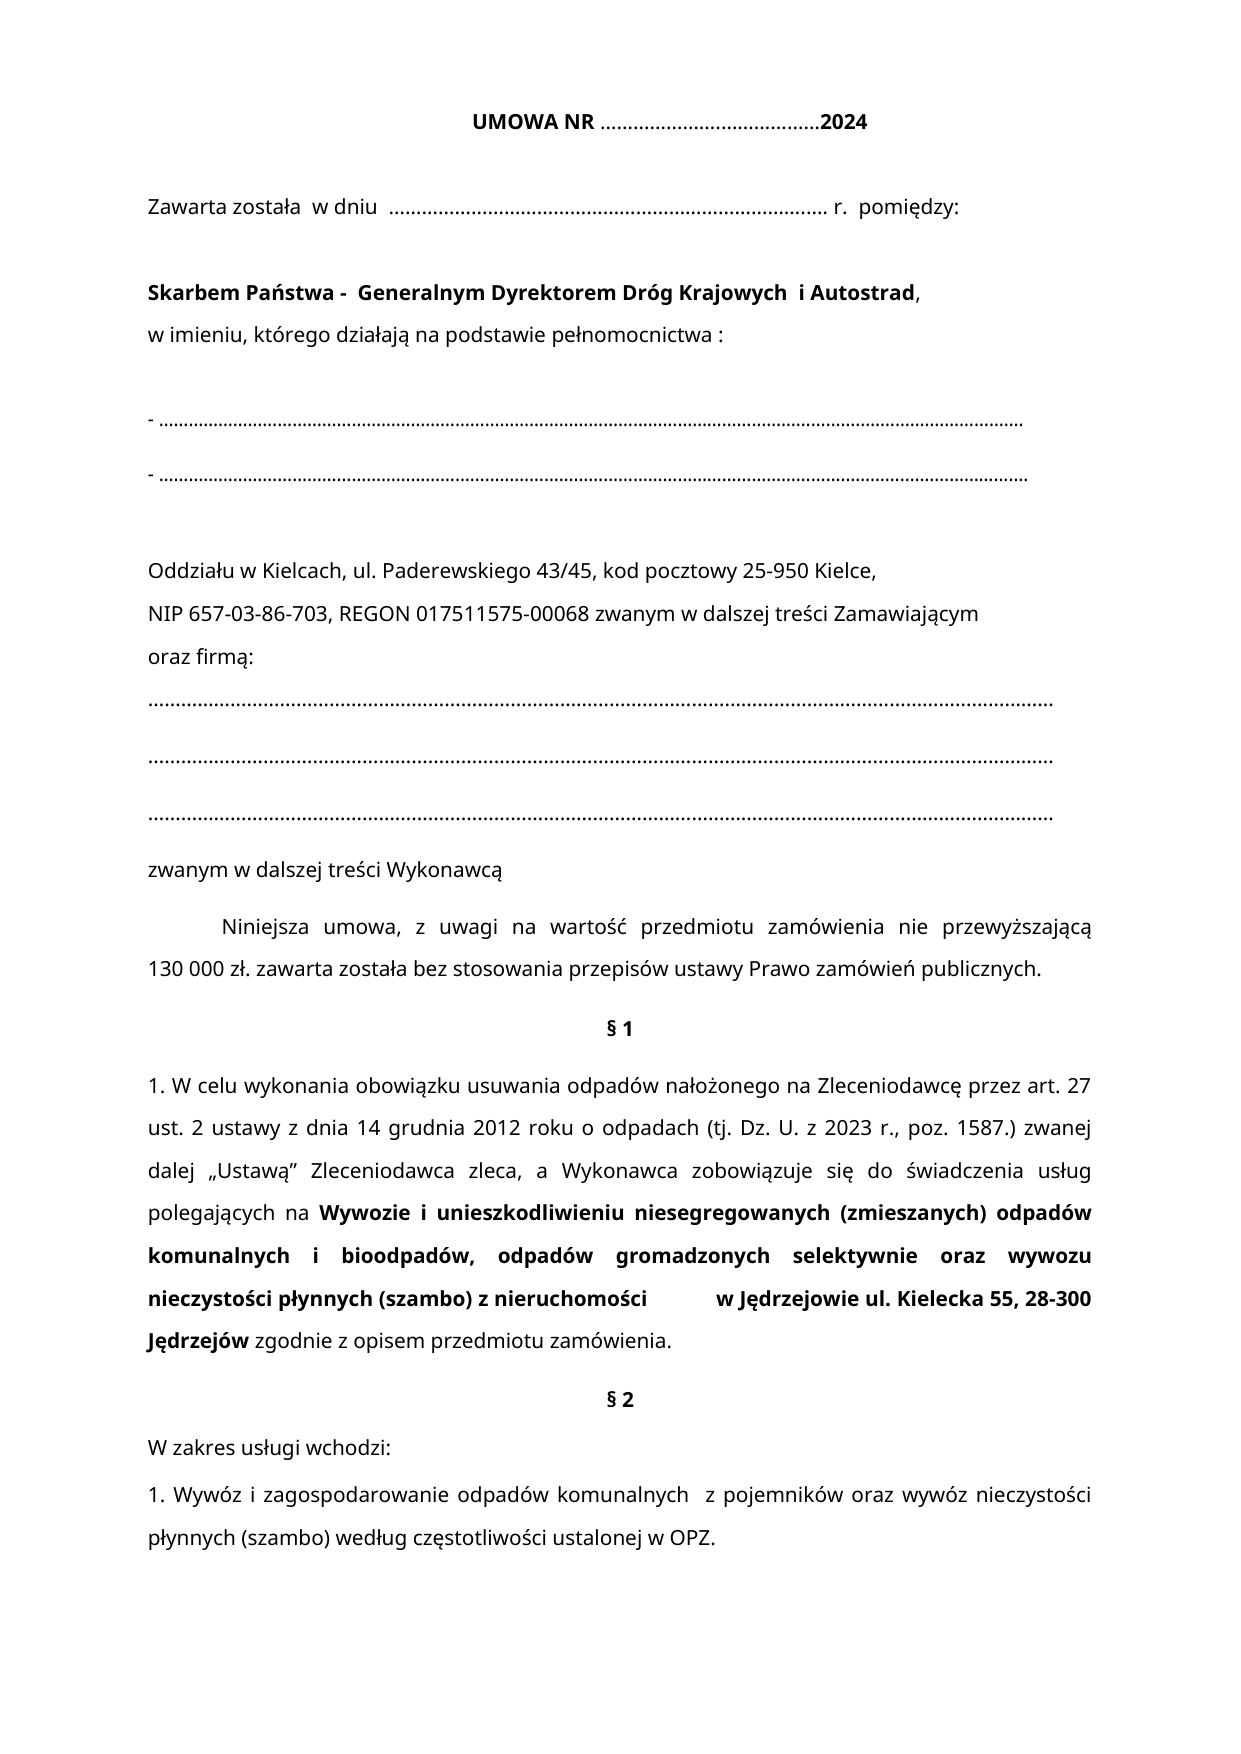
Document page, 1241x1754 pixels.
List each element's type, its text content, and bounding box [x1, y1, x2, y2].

text ………………………………………………………………………………………………………………………………………………… [148, 684, 1093, 713]
text ………………………………………………………………………………………………………………………………………………… [148, 741, 1093, 770]
text - …………………………………………………………………………………………………………………………………….……………………. [148, 459, 1098, 487]
text 1. Wywóz i zagospodarowanie odpadów komunalnych z pojemników oraz wywóz nieczystości płynnych (szambo) według częstotliwości ustalonej w OPZ. [148, 1480, 1093, 1551]
text 1. W celu wykonania obowiązku usuwania odpadów nałożonego na Zleceniodawcę przez art. 27 ust. 2 ustawy z dnia 14 grudnia 2012 roku o odpadach (tj. Dz. U. z 2023 r., poz. 1587.) zwanej dalej „Ustawą” Zleceniodawca zleca, a Wykonawca zobowiązuje się do świadczenia usług polegających na Wywozie i unieszkodliwieniu niesegregowanych (zmieszanych) odpadów komunalnych i bioodpadów, odpadów gromadzonych selektywnie oraz wywozu nieczystości płynnych (szambo) z nieruchomości w Jędrzejowie ul. Kielecka 55, 28-300 Jędrzejów zgodnie z opisem przedmiotu zamówienia. [148, 1071, 1093, 1355]
text ………………………………………………………………………………………………………………………………………………… [148, 798, 1093, 827]
text Oddziału w Kielcach, ul. Paderewskiego 43/45, kod pocztowy 25-950 Kielce, NIP 657-03-86-703, REGON 017511575-00068 zwanym w dalszej treści Zamawiającym [148, 557, 1093, 628]
text - ……………………………………………………………………………………………………………………………..…………….……………. [148, 404, 1098, 432]
text oraz firmą: [148, 642, 1093, 670]
text Skarbem Państwa - Generalnym Dyrektorem Dróg Krajowych i Autostrad, [148, 278, 1093, 306]
text W zakres usługi wchodzi: [148, 1433, 1093, 1461]
text Zawarta została w dniu …………………………………………………………………..… r. pomiędzy: [148, 192, 1093, 221]
text UMOWA NR ………………….………………2024O/KI.F-2. O/KI.F-2.2431.5.O/KI.F-2.2431.5.2022 [148, 102, 1093, 173]
text § 2 [148, 1386, 1093, 1414]
text § 1 [148, 1014, 1093, 1042]
text zwanym w dalszej treści Wykonawcą [148, 855, 1093, 883]
text Niniejsza umowa, z uwagi na wartość przedmiotu zamówienia nie przewyższającą 130 000 zł. zawarta została bez stosowania przepisów ustawy Prawo zamówień publicznych. [148, 912, 1093, 983]
text w imieniu, którego działają na podstawie pełnomocnictwa : [148, 320, 1093, 349]
